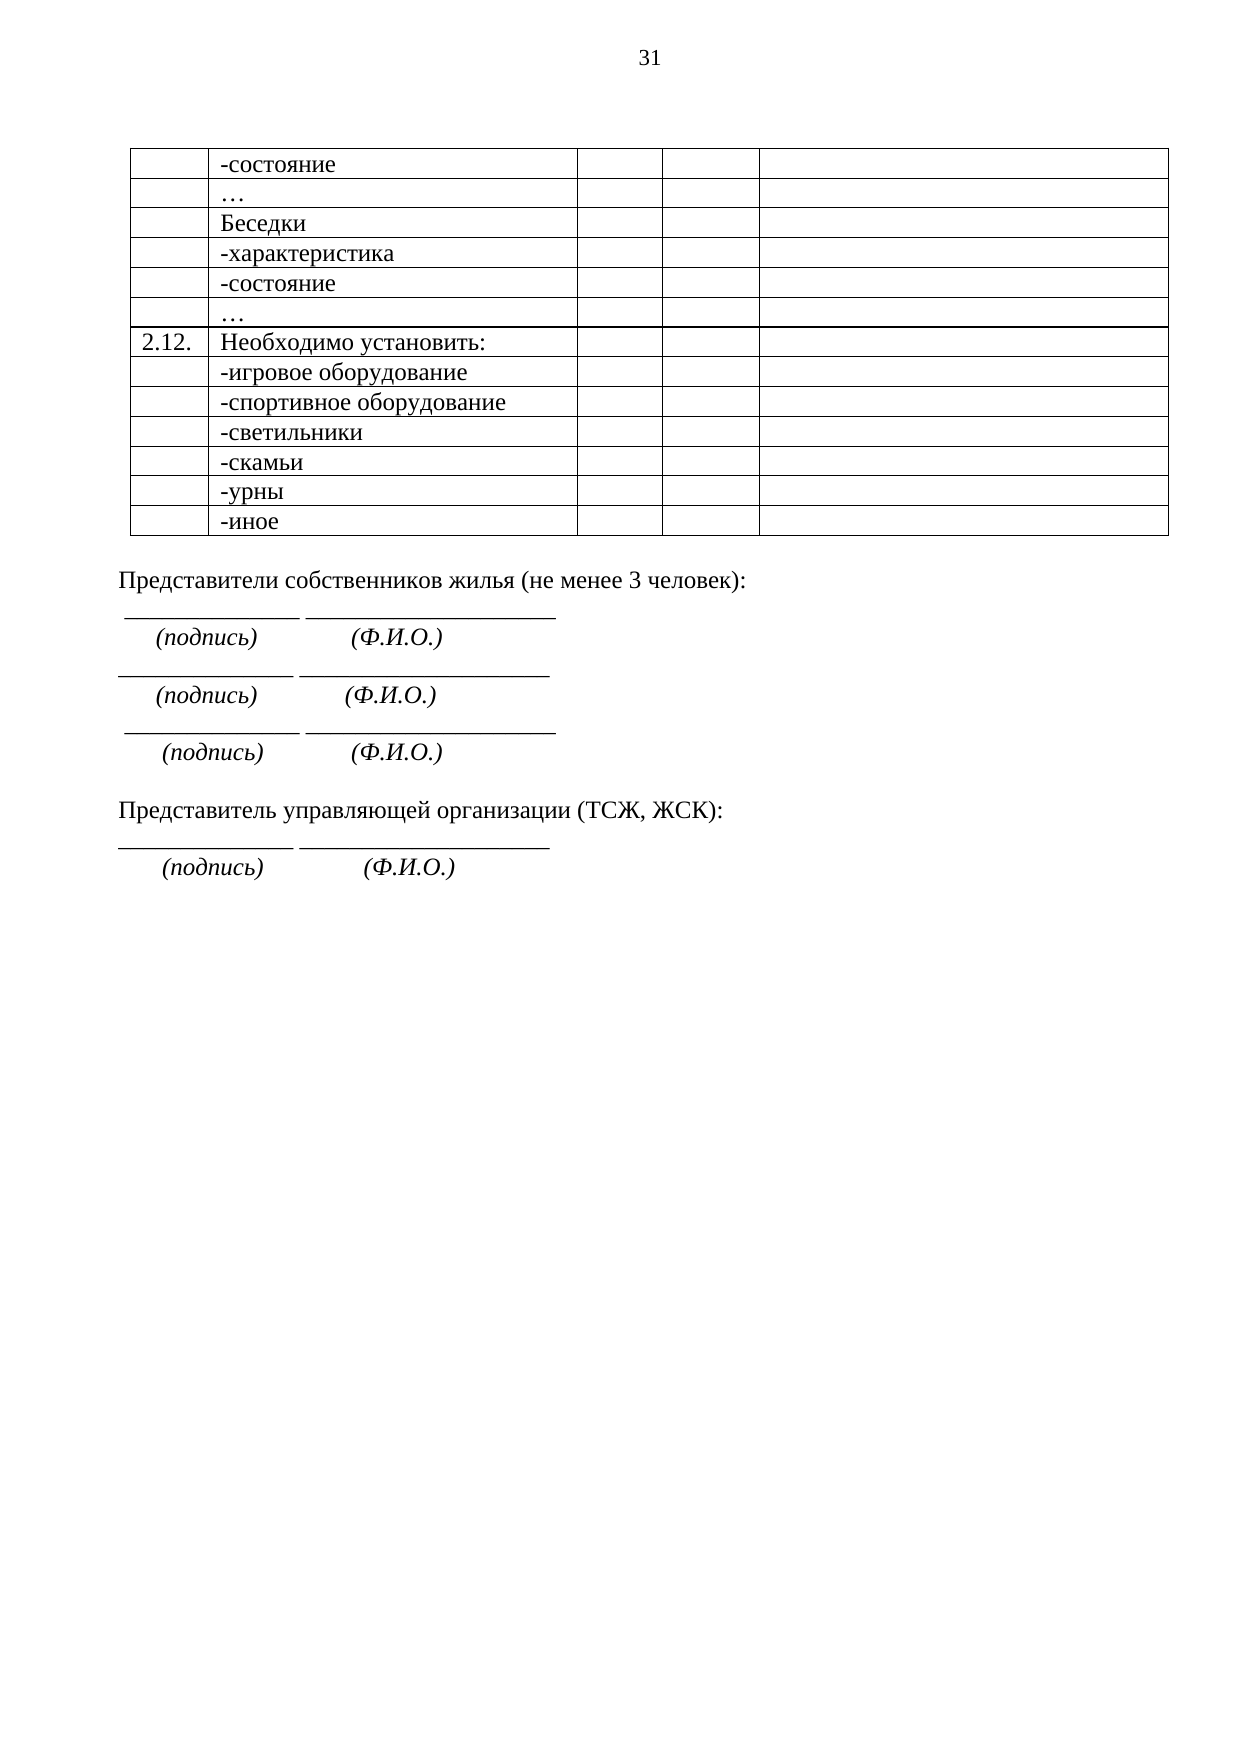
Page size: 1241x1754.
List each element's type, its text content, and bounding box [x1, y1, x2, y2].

table_cell [663, 417, 759, 446]
table_cell Беседки [209, 208, 577, 237]
table_cell [760, 149, 1168, 177]
table_cell … [209, 179, 577, 207]
text (подпись) (Ф.И.О.) [118, 680, 1181, 708]
table_cell … [209, 298, 577, 326]
table_cell [663, 357, 759, 386]
table_cell -игровое оборудование [209, 357, 577, 386]
text (подпись) (Ф.И.О.) [118, 852, 1181, 881]
table_cell [663, 506, 759, 535]
table_cell [131, 149, 208, 177]
table_cell 2.12. [131, 328, 208, 356]
table_cell [131, 357, 208, 386]
table_cell [578, 328, 662, 356]
table_cell [131, 238, 208, 267]
table_cell [131, 387, 208, 416]
text (подпись) (Ф.И.О.) [118, 737, 1181, 766]
table_cell [760, 387, 1168, 416]
text (подпись) (Ф.И.О.) [118, 622, 1181, 651]
table_cell [578, 476, 662, 505]
table_cell -скамьи [209, 447, 577, 475]
table_cell [578, 238, 662, 267]
table_cell [131, 417, 208, 446]
text Представители собственников жилья (не менее 3 человек): [118, 565, 1181, 593]
table_cell -иное [209, 506, 577, 535]
text Представитель управляющей организации (ТСЖ, ЖСК): [118, 795, 1181, 823]
table_cell [760, 506, 1168, 535]
table_cell [663, 328, 759, 356]
table_cell [663, 149, 759, 177]
table_cell [131, 208, 208, 237]
table_cell [663, 268, 759, 297]
table_cell [663, 387, 759, 416]
table_cell [760, 208, 1168, 237]
table_cell [131, 179, 208, 207]
table_cell [663, 447, 759, 475]
table_cell [760, 476, 1168, 505]
text ______________ ____________________ [118, 651, 1181, 680]
text ______________ ____________________ [118, 708, 1181, 737]
table_cell [578, 417, 662, 446]
table_cell -урны [209, 476, 577, 505]
table_cell [578, 357, 662, 386]
table_cell [578, 208, 662, 237]
table_cell [663, 238, 759, 267]
table_cell -светильники [209, 417, 577, 446]
table_cell [131, 506, 208, 535]
table_cell [578, 506, 662, 535]
text ______________ ____________________ [118, 593, 1181, 622]
table_cell [760, 328, 1168, 356]
table_cell [578, 179, 662, 207]
table_cell [578, 298, 662, 326]
table_cell [131, 268, 208, 297]
table_cell [131, 476, 208, 505]
table_cell [663, 476, 759, 505]
table_cell Необходимо установить: [209, 328, 577, 356]
table_cell [760, 268, 1168, 297]
table_cell [760, 238, 1168, 267]
table_cell [760, 447, 1168, 475]
table_cell [131, 298, 208, 326]
text ______________ ____________________ [118, 823, 1181, 852]
table_cell [578, 447, 662, 475]
table_cell -характеристика [209, 238, 577, 267]
table_cell -состояние [209, 268, 577, 297]
table_cell [131, 447, 208, 475]
table_cell -спортивное оборудование [209, 387, 577, 416]
table_cell [578, 149, 662, 177]
table_cell [760, 179, 1168, 207]
table_cell [663, 179, 759, 207]
table_cell [578, 387, 662, 416]
table_cell [760, 357, 1168, 386]
table_cell [663, 208, 759, 237]
table_cell [760, 298, 1168, 326]
table_cell [578, 268, 662, 297]
table_cell [760, 417, 1168, 446]
table_cell -состояние [209, 149, 577, 177]
table_cell [663, 298, 759, 326]
